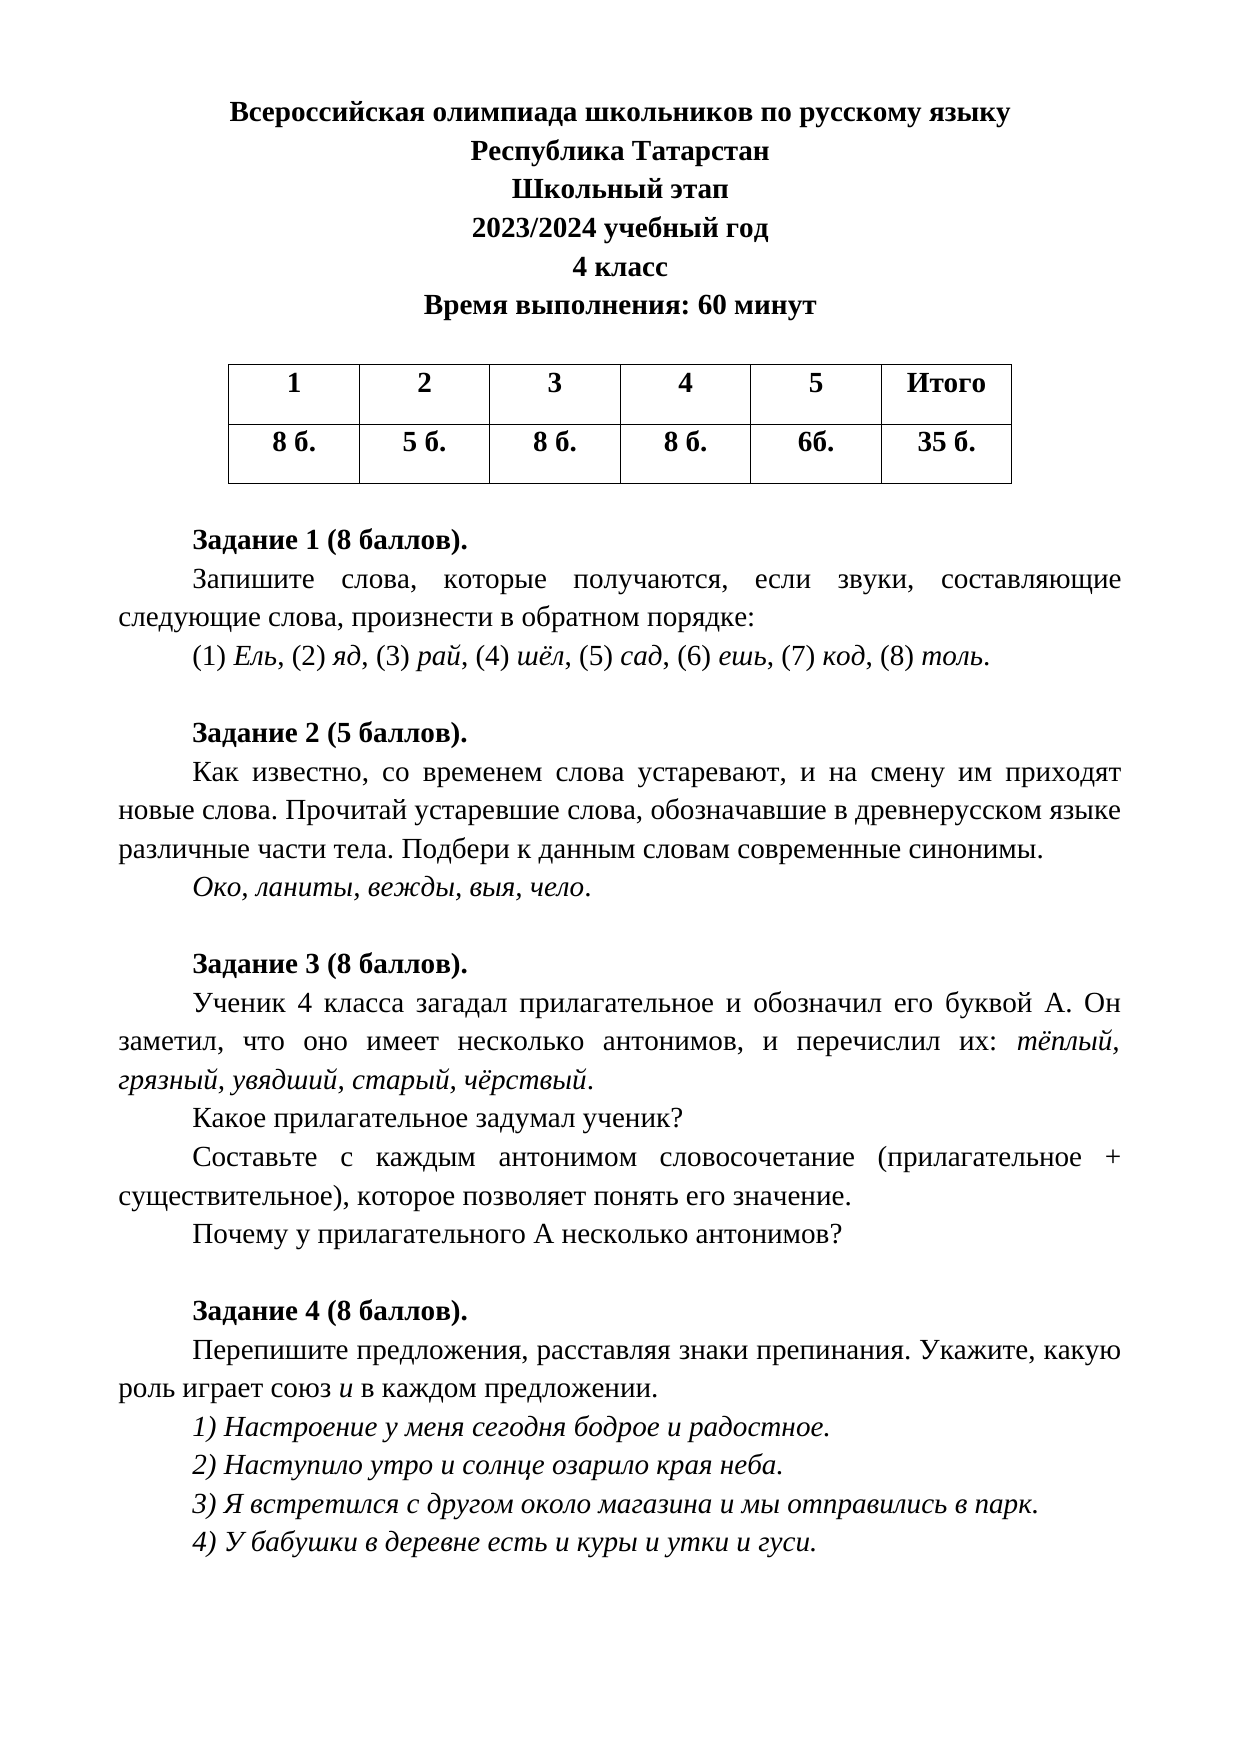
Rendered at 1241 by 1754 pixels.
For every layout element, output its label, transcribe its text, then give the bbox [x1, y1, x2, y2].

table_cell 35 б. [882, 425, 1011, 483]
table_cell 8 б. [490, 425, 620, 483]
text 4) У бабушки в деревне есть и куры и утки и гуси. [118, 1524, 1122, 1558]
text Око, ланиты, вежды, выя, чело. [118, 869, 1122, 903]
table_cell 8 б. [621, 425, 750, 483]
text 1) Настроение у меня сегодня бодрое и радостное. [118, 1409, 1122, 1442]
text Всероссийская олимпиада школьников по русскому языку [118, 94, 1122, 128]
table_header 1 [229, 365, 359, 423]
text Почему у прилагательного А несколько антонимов? [118, 1216, 1122, 1250]
table_header 3 [490, 365, 620, 423]
text 2023/2024 учебный год [118, 210, 1122, 244]
text Ученик 4 класса загадал прилагательное и обозначил его буквой А. Он заметил, что оно имеет несколько антонимов, и перечислил их: тёплый, грязный, увядший, старый, чёрствый. [118, 985, 1122, 1096]
text Задание 3 (8 баллов). [118, 946, 1122, 980]
table_cell 5 б. [360, 425, 489, 483]
table_cell 6б. [751, 425, 881, 483]
text Школьный этап [118, 172, 1122, 205]
text Задание 4 (8 баллов). [118, 1293, 1122, 1327]
text Задание 1 (8 баллов). [118, 522, 1122, 556]
text 4 класс [118, 249, 1122, 282]
table_header 4 [621, 365, 750, 423]
text Запишите слова, которые получаются, если звуки, составляющие следующие слова, произнести в обратном порядке: [118, 561, 1122, 633]
table_cell 8 б. [229, 425, 359, 483]
text Задание 2 (5 баллов). [118, 715, 1122, 749]
table_header Итого [882, 365, 1011, 423]
text 3) Я встретился с другом около магазина и мы отправились в парк. [118, 1486, 1122, 1519]
text 2) Наступило утро и солнце озарило края неба. [118, 1447, 1122, 1481]
table_header 5 [751, 365, 881, 423]
text Республика Татарстан [118, 133, 1122, 167]
text (1) Ель, (2) яд, (3) рай, (4) шёл, (5) сад, (6) ешь, (7) код, (8) толь. [118, 638, 1122, 672]
text Как известно, со временем слова устаревают, и на смену им приходят новые слова. Прочитай устаревшие слова, обозначавшие в древнерусском языке различные части тела. Подбери к данным словам современные синонимы. [118, 754, 1122, 864]
text Время выполнения: 60 минут [118, 287, 1122, 321]
text Какое прилагательное задумал ученик? [118, 1101, 1122, 1134]
table_header 2 [360, 365, 489, 423]
text Составьте с каждым антонимом словосочетание (прилагательное + существительное), которое позволяет понять его значение. [118, 1139, 1122, 1211]
text Перепишите предложения, расставляя знаки препинания. Укажите, какую роль играет союз и в каждом предложении. [118, 1332, 1122, 1404]
